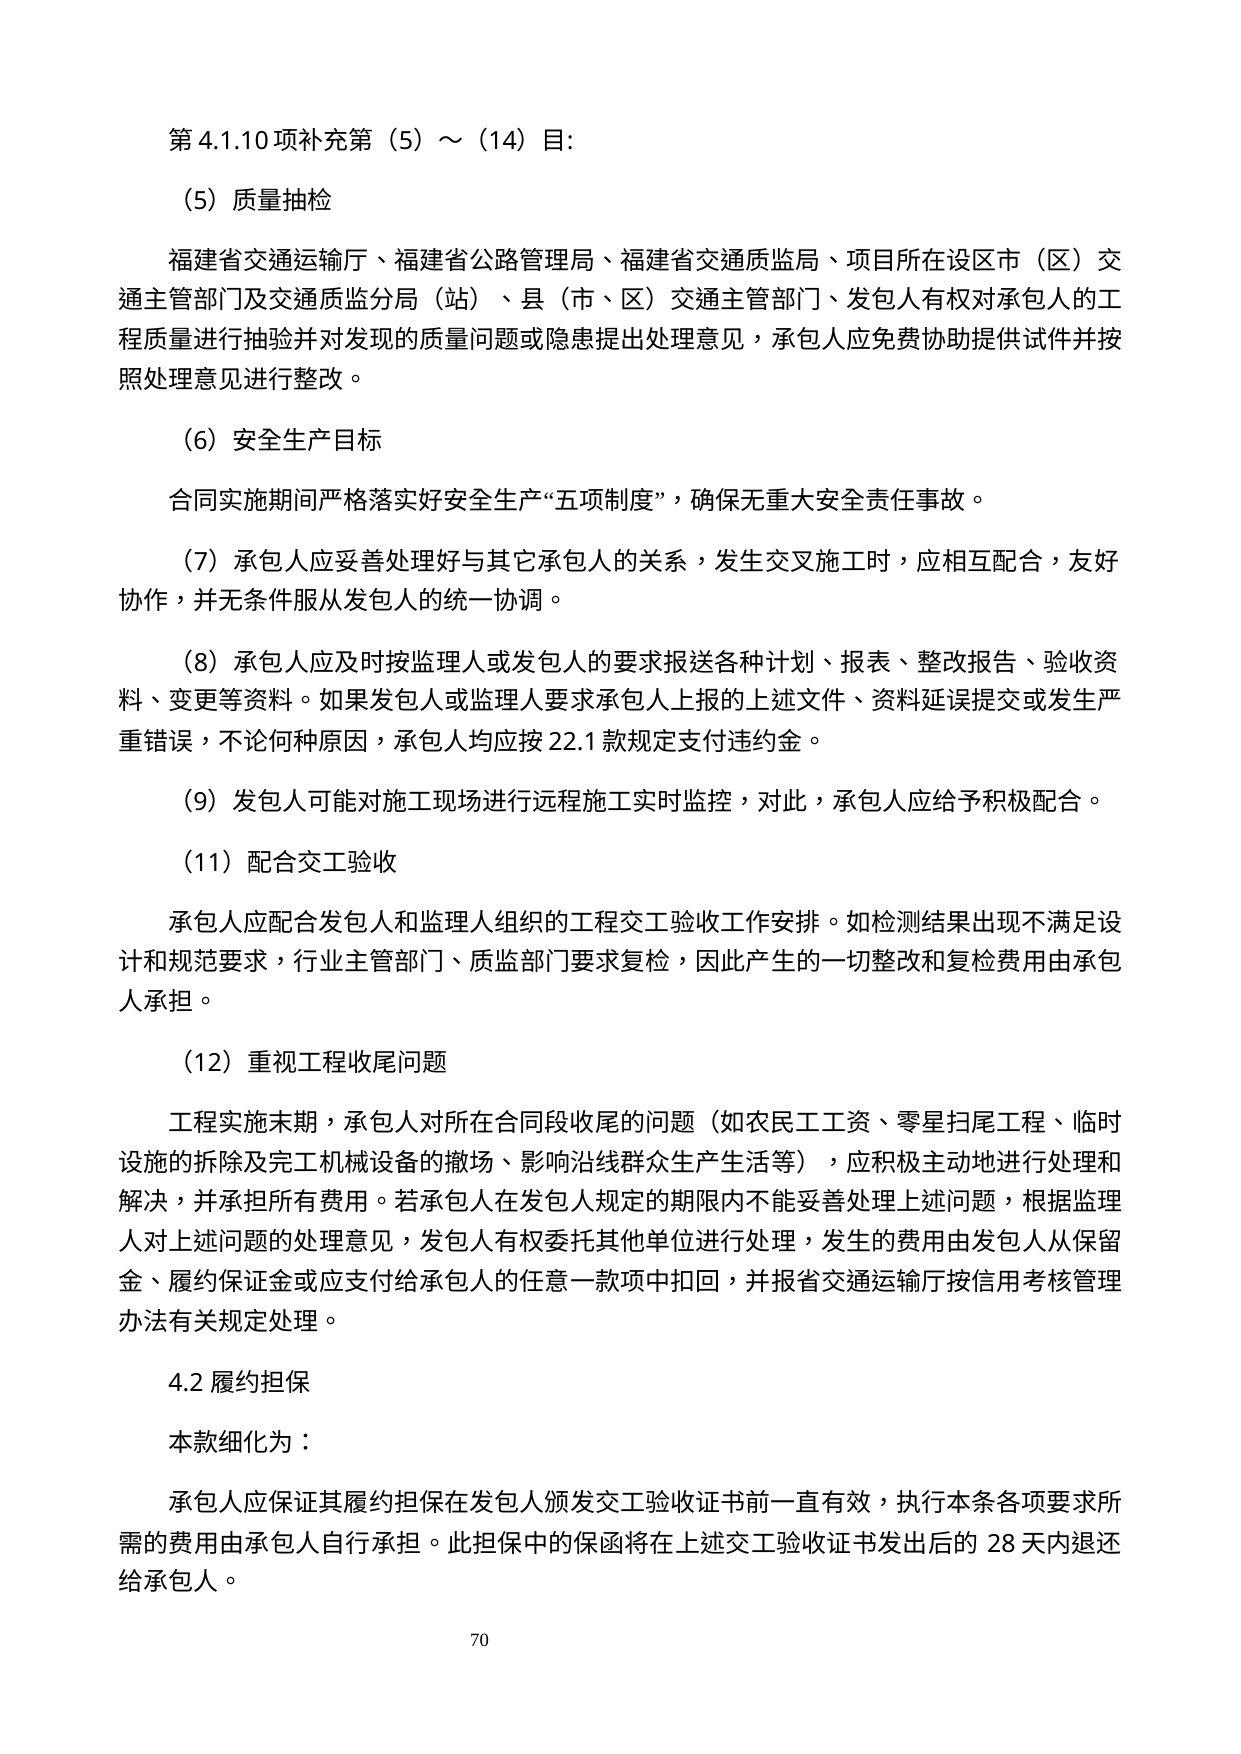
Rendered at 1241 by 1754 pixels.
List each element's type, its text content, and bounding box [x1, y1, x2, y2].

text 本款细化为： [118, 1422, 1122, 1462]
text 第4.1.10项补充第（5）～（14）目: [118, 119, 1122, 159]
text （9）发包人可能对施工现场进行远程施工实时监控，对此，承包人应给予积极配合。 [118, 781, 1122, 821]
text 承包人应保证其履约担保在发包人颁发交工验收证书前一直有效，执行本条各项要求所需的费用由承包人自行承担。此担保中的保函将在上述交工验收证书发出后的28天内退还给承包人。 [118, 1483, 1122, 1602]
text （5）质量抽检 [118, 180, 1122, 220]
text （7）承包人应妥善处理好与其它承包人的关系，发生交叉施工时，应相互配合，友好协作，并无条件服从发包人的统一协调。 [118, 541, 1122, 621]
text 4.2 履约担保 [118, 1362, 1122, 1401]
text （11）配合交工验收 [118, 842, 1122, 881]
text （12）重视工程收尾问题 [118, 1042, 1122, 1082]
text 工程实施末期，承包人对所在合同段收尾的问题（如农民工工资、零星扫尾工程、临时设施的拆除及完工机械设备的撤场、影响沿线群众生产生活等），应积极主动地进行处理和解决，并承担所有费用。若承包人在发包人规定的期限内不能妥善处理上述问题，根据监理人对上述问题的处理意见，发包人有权委托其他单位进行处理，发生的费用由发包人从保留金、履约保证金或应支付给承包人的任意一款项中扣回，并报省交通运输厅按信用考核管理办法有关规定处理。 [118, 1103, 1122, 1341]
text 合同实施期间严格落实好安全生产“五项制度”，确保无重大安全责任事故。 [118, 481, 1122, 520]
text （6）安全生产目标 [118, 420, 1122, 460]
text 福建省交通运输厅、福建省公路管理局、福建省交通质监局、项目所在设区市（区）交通主管部门及交通质监分局（站）、县（市、区）交通主管部门、发包人有权对承包人的工程质量进行抽验并对发现的质量问题或隐患提出处理意见，承包人应免费协助提供试件并按照处理意见进行整改。 [118, 241, 1122, 399]
text （8）承包人应及时按监理人或发包人的要求报送各种计划、报表、整改报告、验收资料、变更等资料。如果发包人或监理人要求承包人上报的上述文件、资料延误提交或发生严重错误，不论何种原因，承包人均应按22.1款规定支付违约金。 [118, 641, 1122, 760]
text 承包人应配合发包人和监理人组织的工程交工验收工作安排。如检测结果出现不满足设计和规范要求，行业主管部门、质监部门要求复检，因此产生的一切整改和复检费用由承包人承担。 [118, 902, 1122, 1021]
